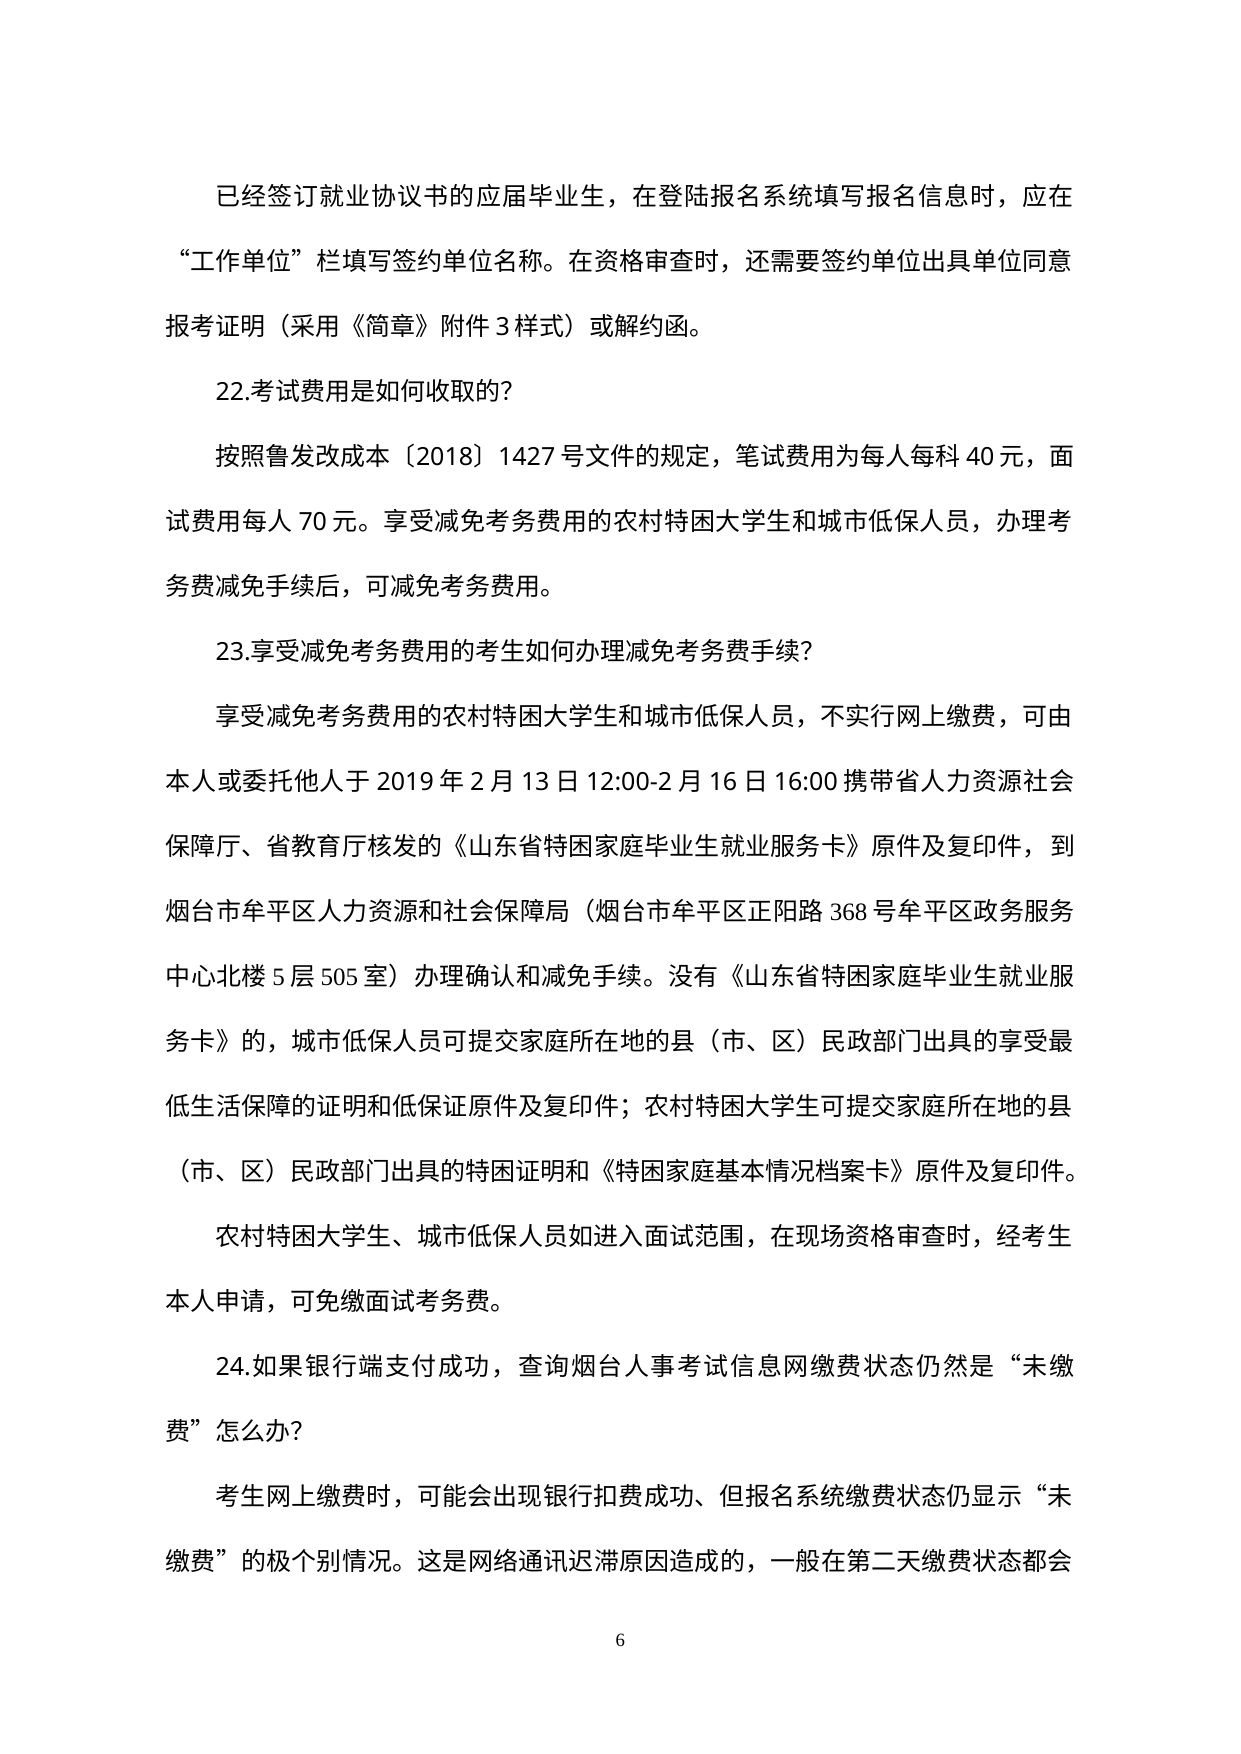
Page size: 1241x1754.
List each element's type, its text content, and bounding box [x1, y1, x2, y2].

text 22.考试费用是如何收取的？ [165, 357, 1075, 422]
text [165, 1462, 1075, 1592]
text 已经签订就业协议书的应届毕业生，在登陆报名系统填写报名信息时，应在“工作单位”栏填写签约单位名称。在资格审查时，还需要签约单位出具单位同意报考证明（采用《简章》附件3样式）或解约函。 [165, 162, 1075, 357]
text 按照鲁发改成本〔2018〕1427号文件的规定，笔试费用为每人每科40元，面试费用每人70元。享受减免考务费用的农村特困大学生和城市低保人员，办理考务费减免手续后，可减免考务费用。 [165, 422, 1075, 617]
text 农村特困大学生、城市低保人员如进入面试范围，在现场资格审查时，经考生本人申请，可免缴面试考务费。 [165, 1202, 1075, 1332]
text 享受减免考务费用的农村特困大学生和城市低保人员，不实行网上缴费，可由本人或委托他人于2019年2月13日12:00-2月16日16:00携带省人力资源社会保障厅、省教育厅核发的《山东省特困家庭毕业生就业服务卡》原件及复印件，到烟台市牟平区人力资源和社会保障局（烟台市牟平区正阳路368号牟平区政务服务中心北楼5层505室）办理确认和减免手续。没有《山东省特困家庭毕业生就业服务卡》的，城市低保人员可提交家庭所在地的县（市、区）民政部门出具的享受最低生活保障的证明和低保证原件及复印件；农村特困大学生可提交家庭所在地的县（市、区）民政部门出具的特困证明和《特困家庭基本情况档案卡》原件及复印件。 [165, 682, 1075, 1202]
text 23.享受减免考务费用的考生如何办理减免考务费手续？ [165, 617, 1075, 682]
text 24.如果银行端支付成功，查询烟台人事考试信息网缴费状态仍然是“未缴费”怎么办？ [165, 1332, 1075, 1462]
